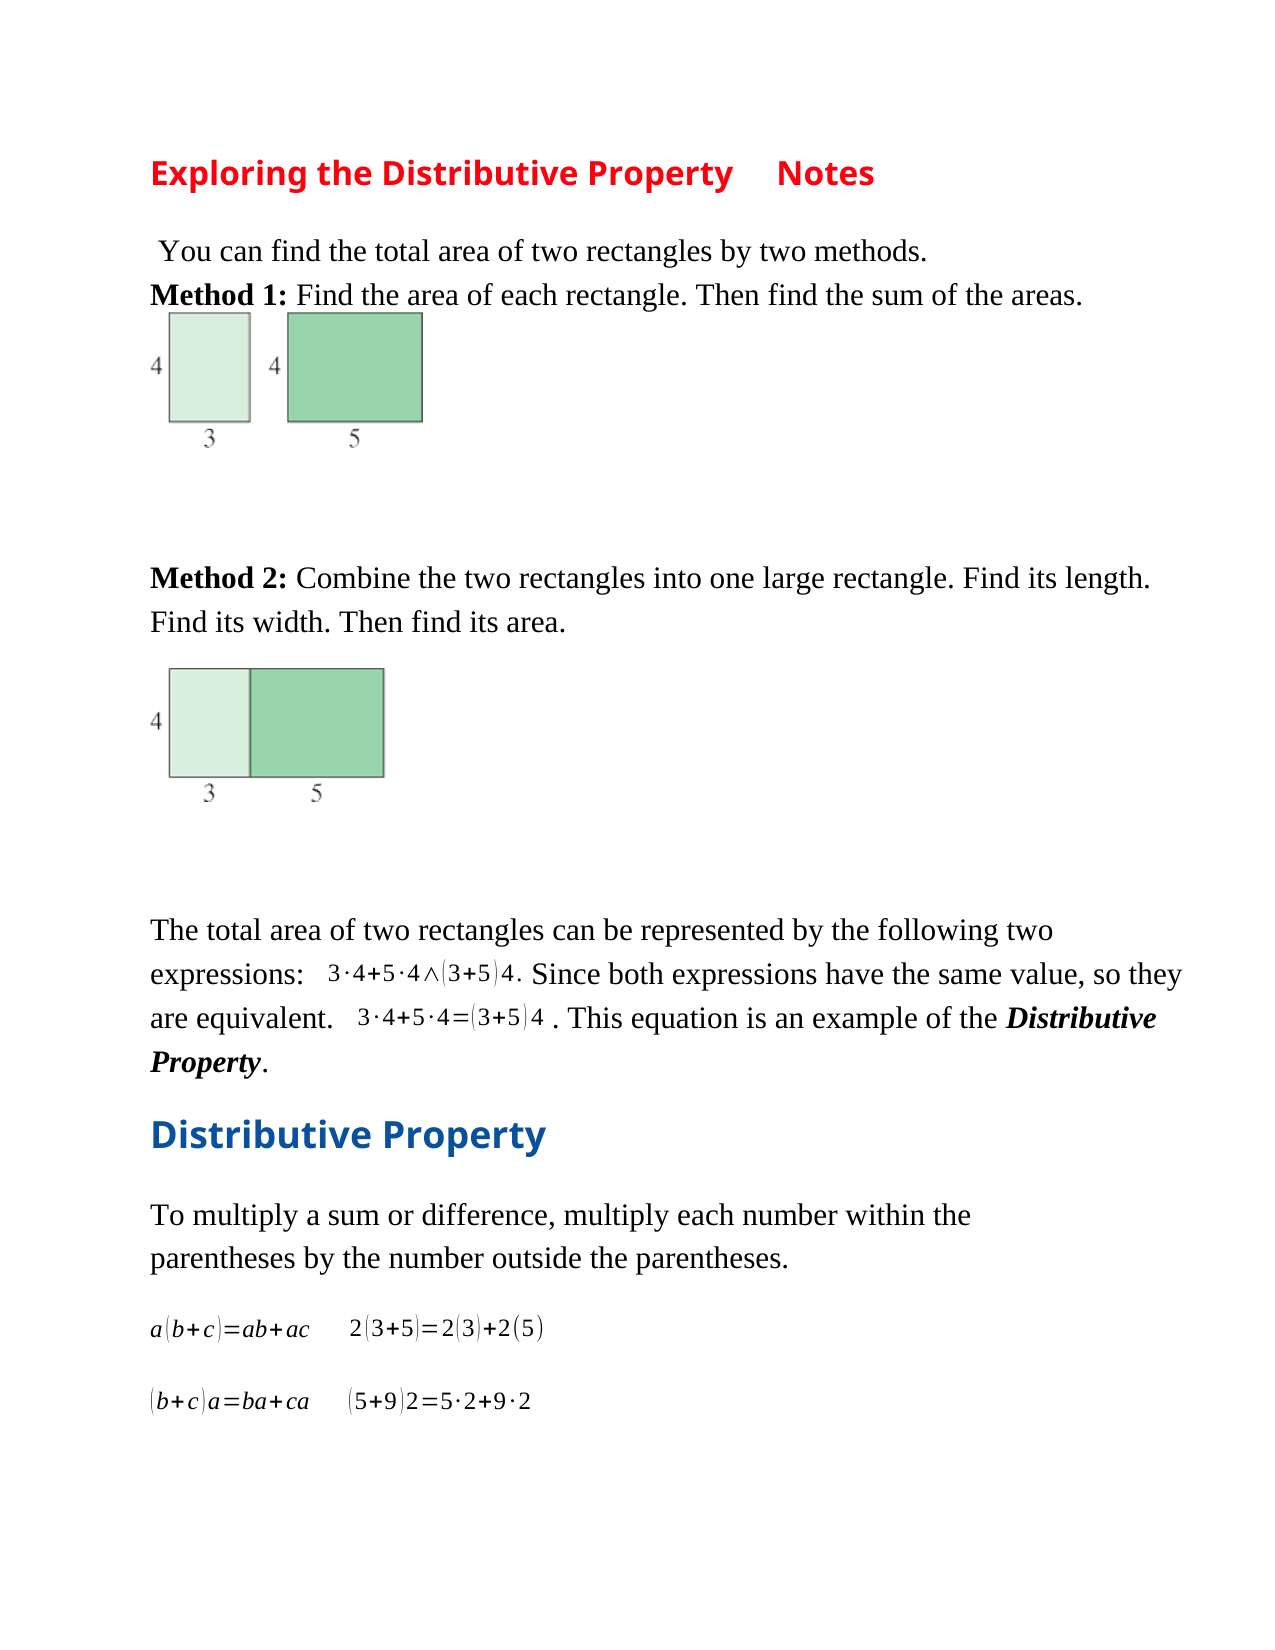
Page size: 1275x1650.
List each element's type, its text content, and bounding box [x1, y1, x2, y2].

picture [150, 312, 423, 448]
text Method 1: Find the area of each rectangle. Then find the sum of the areas. [150, 268, 1191, 447]
text You can find the total area of two rectangles by two methods. [150, 224, 1001, 268]
text The total area of two rectangles can be represented by the following two expressions: Since both expressions have the same value, so they are equivalent. . This equation is an example of the Distributive Property. [150, 904, 1191, 1079]
text Distributive Property [150, 1108, 1191, 1159]
text To multiply a sum or difference, multiply each number within the parentheses by the number outside the parentheses. [150, 1188, 1063, 1276]
picture [150, 668, 386, 802]
text Method 2: Combine the two rectangles into one large rectangle. Find its length. Find its width. Then find its area. [150, 552, 1191, 639]
text Exploring the Distributive Property Notes [150, 150, 1191, 195]
